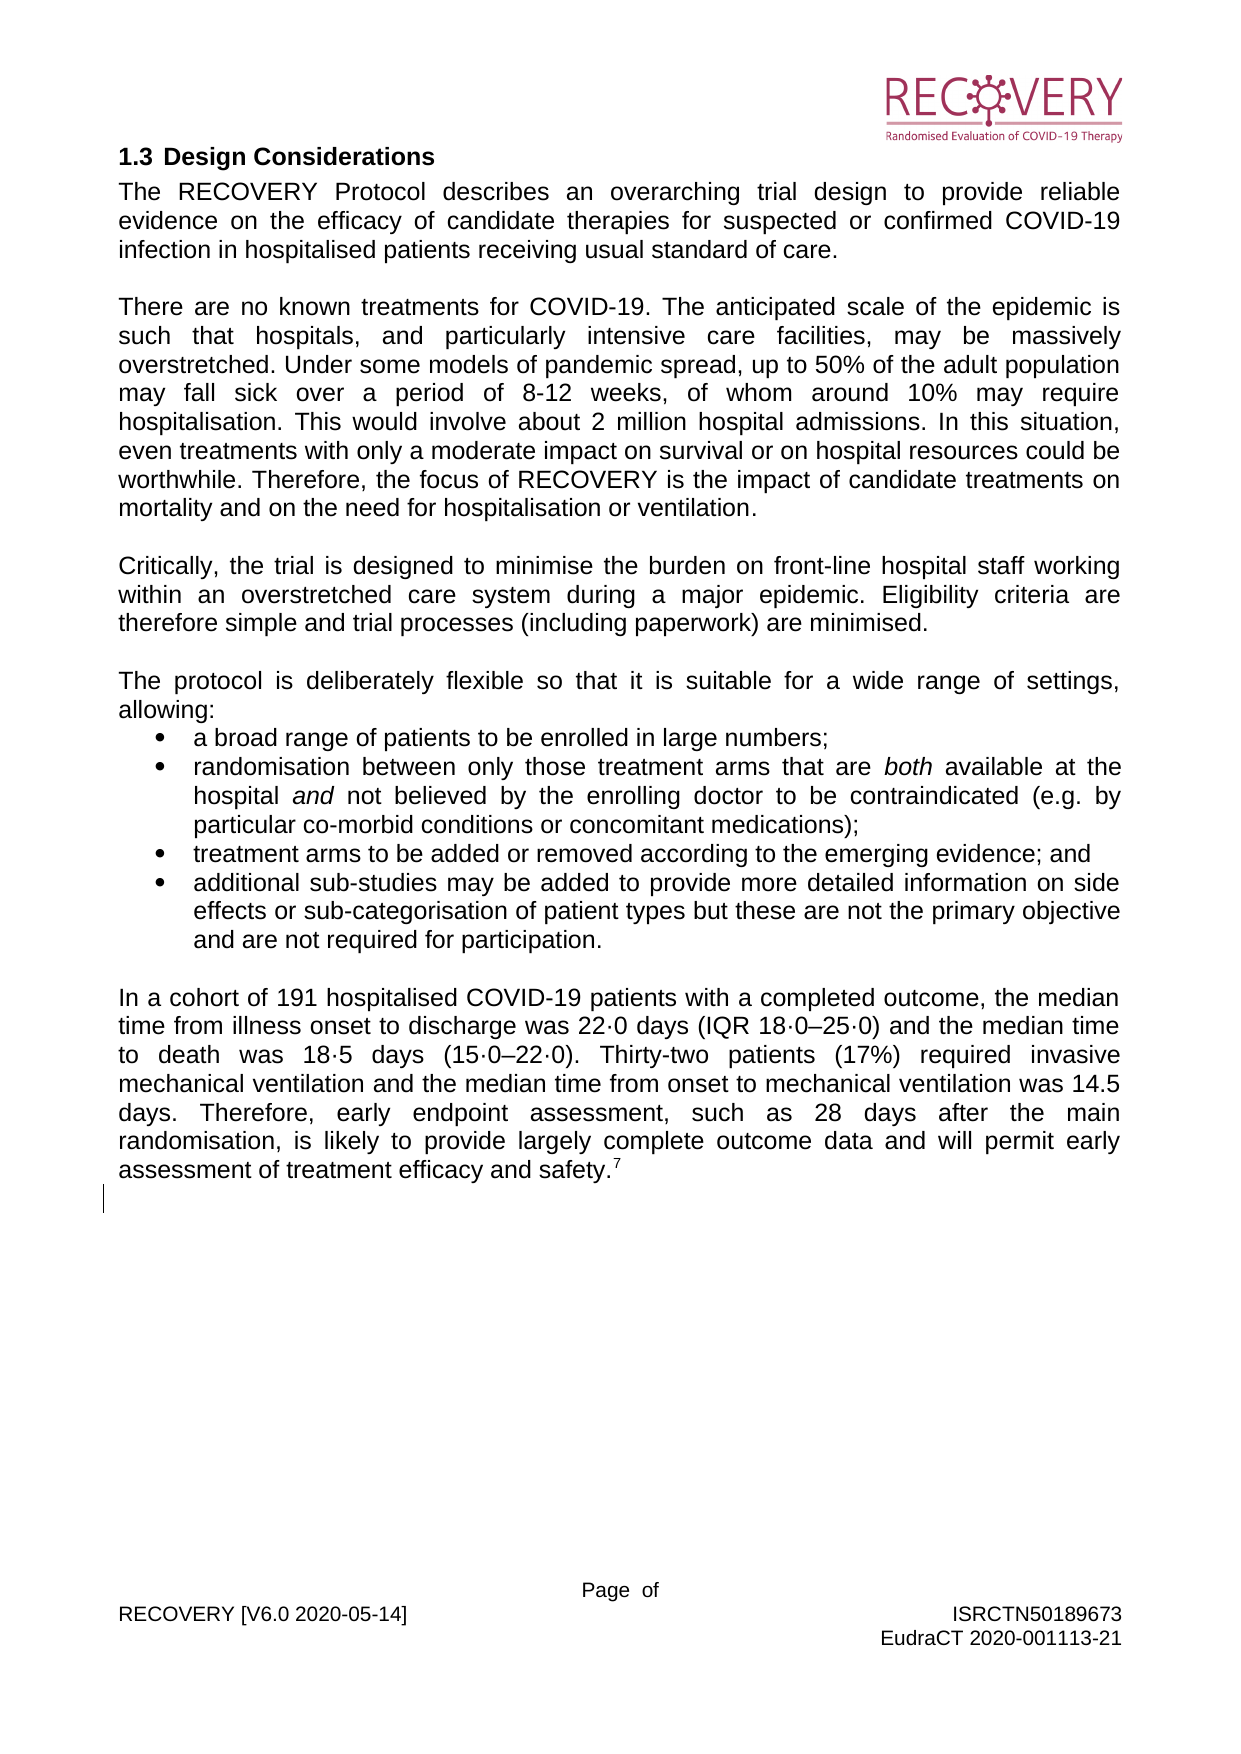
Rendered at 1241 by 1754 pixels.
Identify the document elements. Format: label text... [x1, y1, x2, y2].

text There are no known treatments for COVID-19. The anticipated scale of the epidemic is such that hospitals, and particularly intensive care facilities, may be massively overstretched. Under some models of pandemic spread, up to 50% of the adult population may fall sick over a period of 8-12 weeks, of whom around 10% may require hospitalisation. This would involve about 2 million hospital admissions. In this situation, even treatments with only a moderate impact on survival or on hospital resources could be worthwhile. Therefore, the focus of RECOVERY is the impact of candidate treatments on mortality and on the need for hospitalisation or ventilation. [118, 292, 1122, 522]
list a broad range of patients to be enrolled in large numbers; [156, 723, 1122, 752]
text Critically, the trial is designed to minimise the burden on front-line hospital staff working within an overstretched care system during a major epidemic. Eligibility criteria are therefore simple and trial processes (including paperwork) are minimised. [118, 551, 1122, 637]
list additional sub-studies may be added to provide more detailed information on side effects or sub-categorisation of patient types but these are not the primary objective and are not required for participation. [156, 867, 1122, 954]
text The RECOVERY Protocol describes an overarching trial design to provide reliable evidence on the efficacy of candidate therapies for suspected or confirmed COVID-19 infection in hospitalised patients receiving usual standard of care. [118, 177, 1122, 263]
list treatment arms to be added or removed according to the emerging evidence; and [156, 839, 1122, 867]
subtitle Design Considerations [118, 142, 1122, 171]
picture [886, 75, 1123, 143]
text The protocol is deliberately flexible so that it is suitable for a wide range of settings, allowing: [118, 666, 1122, 723]
text In a cohort of 191 hospitalised COVID-19 patients with a completed outcome, the median time from illness onset to discharge was 22·0 days (IQR 18·0–25·0) and the median time to death was 18·5 days (15·0–22·0). Thirty-two patients (17%) required invasive mechanical ventilation and the median time from onset to mechanical ventilation was 14.5 days. Therefore, early endpoint assessment, such as 28 days after the main randomisation, is likely to provide largely complete outcome data and will permit early assessment of treatment efficacy and safety.7 [118, 983, 1122, 1184]
list randomisation between only those treatment arms that are both available at the hospital and not believed by the enrolling doctor to be contraindicated (e.g. by particular co-morbid conditions or concomitant medications); [156, 752, 1122, 839]
